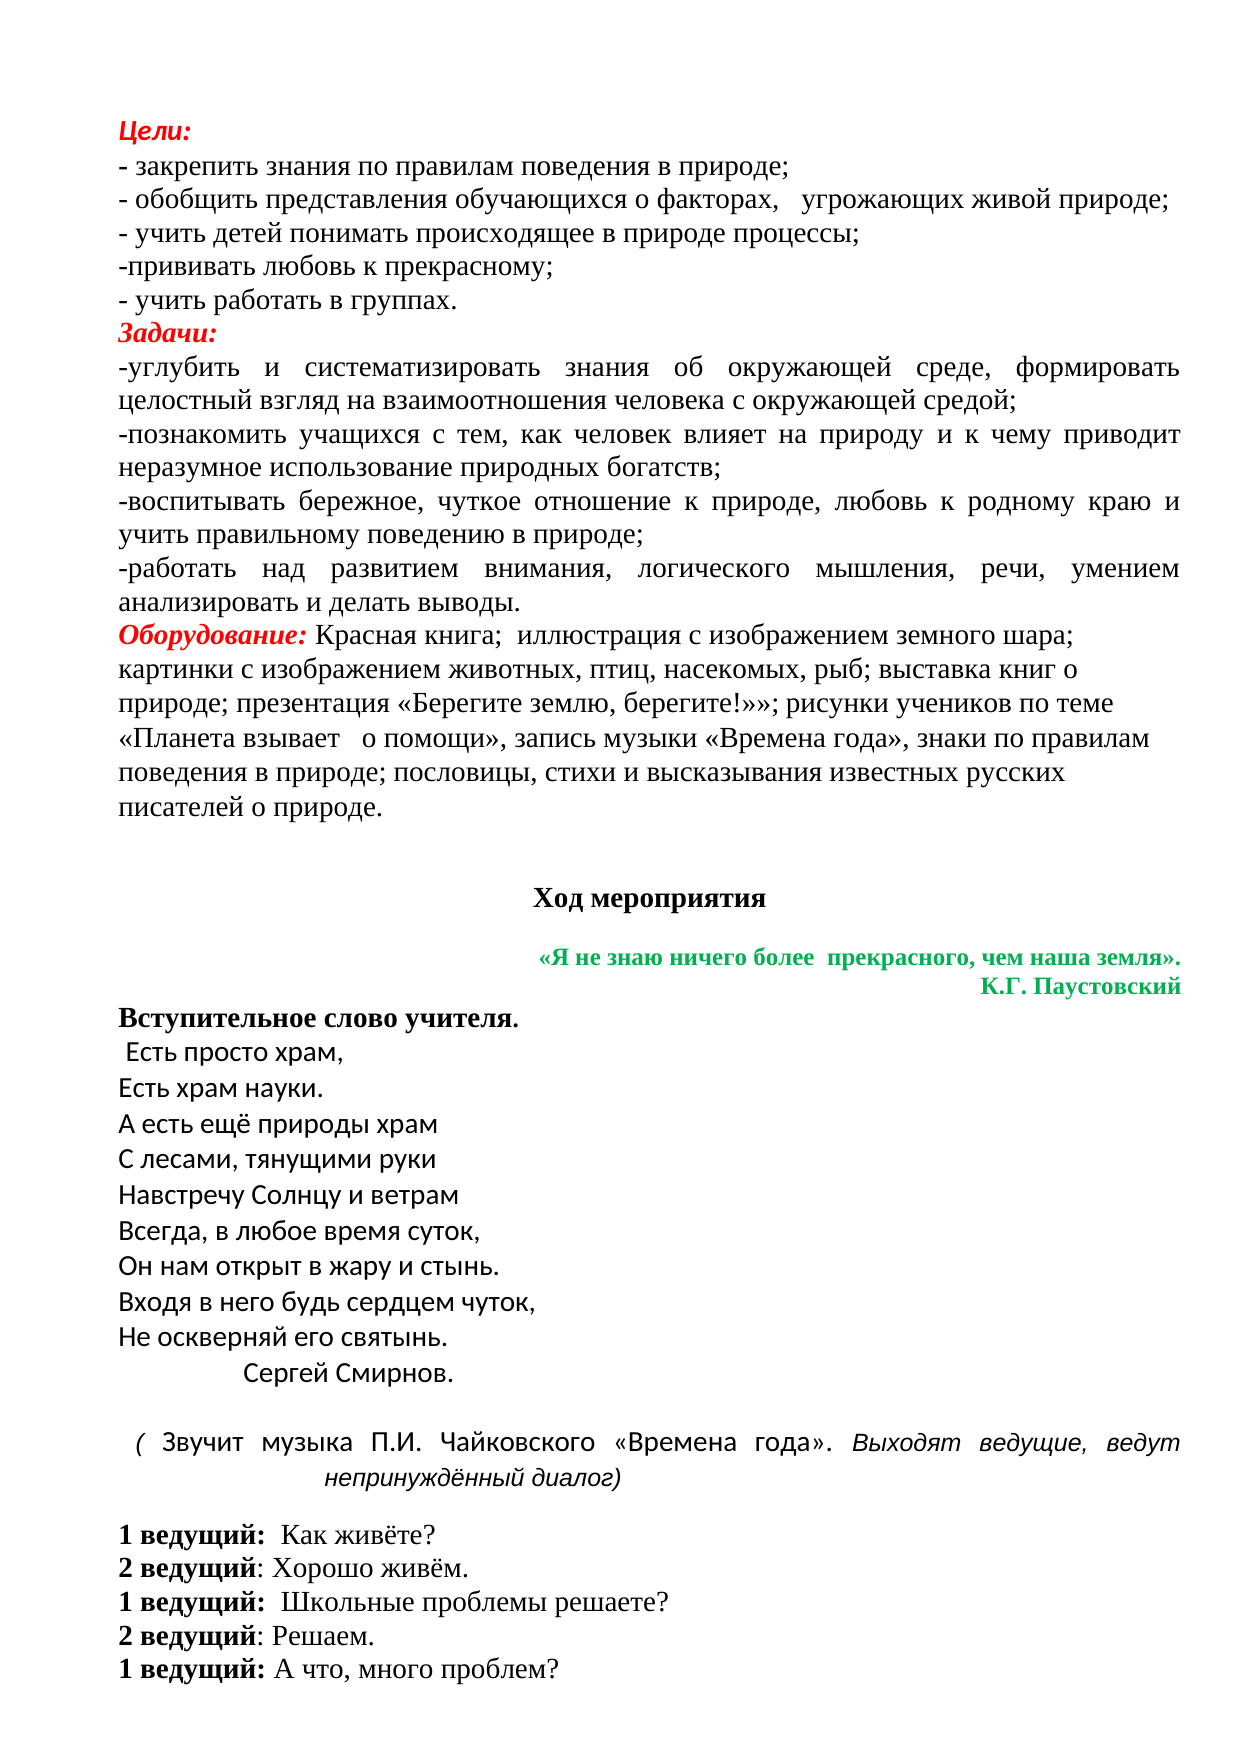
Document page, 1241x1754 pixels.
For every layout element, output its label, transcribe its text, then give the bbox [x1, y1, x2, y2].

text -прививать любовь к прекрасному; [118, 248, 1181, 282]
text Оборудование: Красная книга; иллюстрация с изображением земного шара; картинки с изображением животных, птиц, насекомых, рыб; выставка книг о природе; презентация «Берегите землю, берегите!»»; рисунки учеников по теме «Планета взывает о помощи», запись музыки «Времена года», знаки по правилам поведения в природе; пословицы, стихи и высказывания известных русских писателей о природе. [118, 617, 1181, 823]
text Цели: [118, 112, 1181, 148]
text Сергей Смирнов. [118, 1354, 1181, 1390]
text 1 ведущий: А что, много проблем? [118, 1651, 1181, 1685]
text Задачи: [118, 315, 1181, 349]
text 1 ведущий: Как живёте? [118, 1517, 1181, 1551]
text С лесами, тянущими руки [118, 1140, 1181, 1176]
text К.Г. Паустовский [118, 971, 1181, 1000]
text «Я не знаю ничего более прекрасного, чем наша земля». [118, 942, 1181, 971]
text Есть просто храм, [118, 1033, 1181, 1069]
text - учить детей понимать происходящее в природе процессы; [118, 215, 1181, 248]
text Есть храм науки. [118, 1069, 1181, 1105]
text -работать над развитием внимания, логического мышления, речи, умением анализировать и делать выводы. [118, 550, 1181, 617]
text ( Звучит музыка П.И. Чайковского «Времена года». Выходят ведущие, ведут непринуждённый диалог) [118, 1423, 1181, 1492]
text - обобщить представления обучающихся о факторах, угрожающих живой природе; [118, 181, 1181, 215]
text - учить работать в группах. [118, 282, 1181, 315]
text -познакомить учащихся с тем, как человек влияет на природу и к чему приводит неразумное использование природных богатств; [118, 416, 1181, 483]
text Ход мероприятия [118, 880, 1181, 914]
text Навстречу Солнцу и ветрам [118, 1176, 1181, 1212]
text - закрепить знания по правилам поведения в природе; [118, 148, 1181, 181]
text 1 ведущий: Школьные проблемы решаете? [118, 1584, 1181, 1618]
text Он нам открыт в жару и стынь. [118, 1247, 1181, 1283]
text 2 ведущий: Хорошо живём. [118, 1551, 1181, 1584]
text Входя в него будь сердцем чуток, [118, 1283, 1181, 1318]
text Не оскверняй его святынь. [118, 1318, 1181, 1354]
text -углубить и систематизировать знания об окружающей среде, формировать целостный взгляд на взаимоотношения человека с окружающей средой; [118, 349, 1181, 416]
text Вступительное слово учителя. [118, 1000, 1181, 1033]
text А есть ещё природы храм [118, 1105, 1181, 1140]
text 2 ведущий: Решаем. [118, 1618, 1181, 1651]
text -воспитывать бережное, чуткое отношение к природе, любовь к родному краю и учить правильному поведению в природе; [118, 483, 1181, 550]
text Всегда, в любое время суток, [118, 1212, 1181, 1247]
